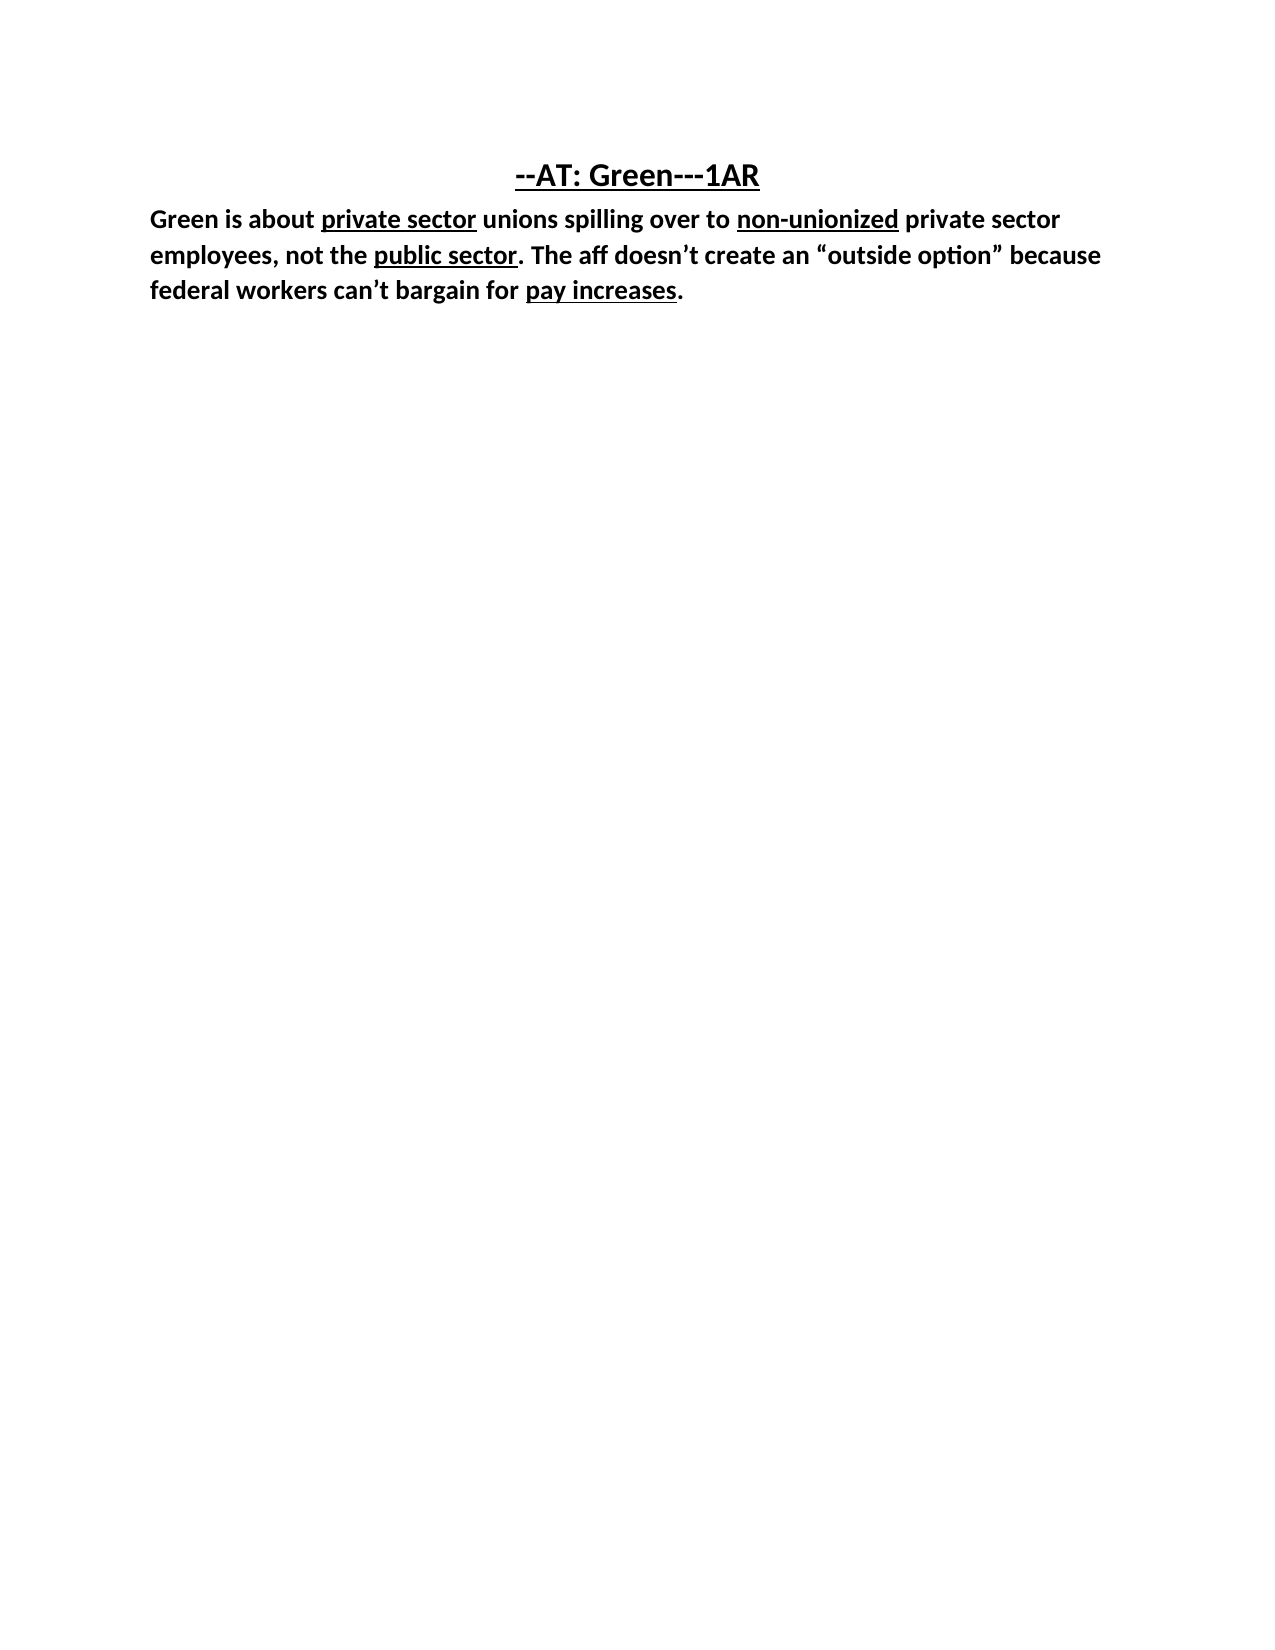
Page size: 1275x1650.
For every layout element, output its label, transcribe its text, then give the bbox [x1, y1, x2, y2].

subtitle --AT: Green---1AR [150, 154, 1125, 195]
subtitle Green is about private sector unions spilling over to non-unionized private sector employees, not the public sector. The aff doesn’t create an “outside option” because federal workers can’t bargain for pay increases. [150, 202, 1125, 307]
